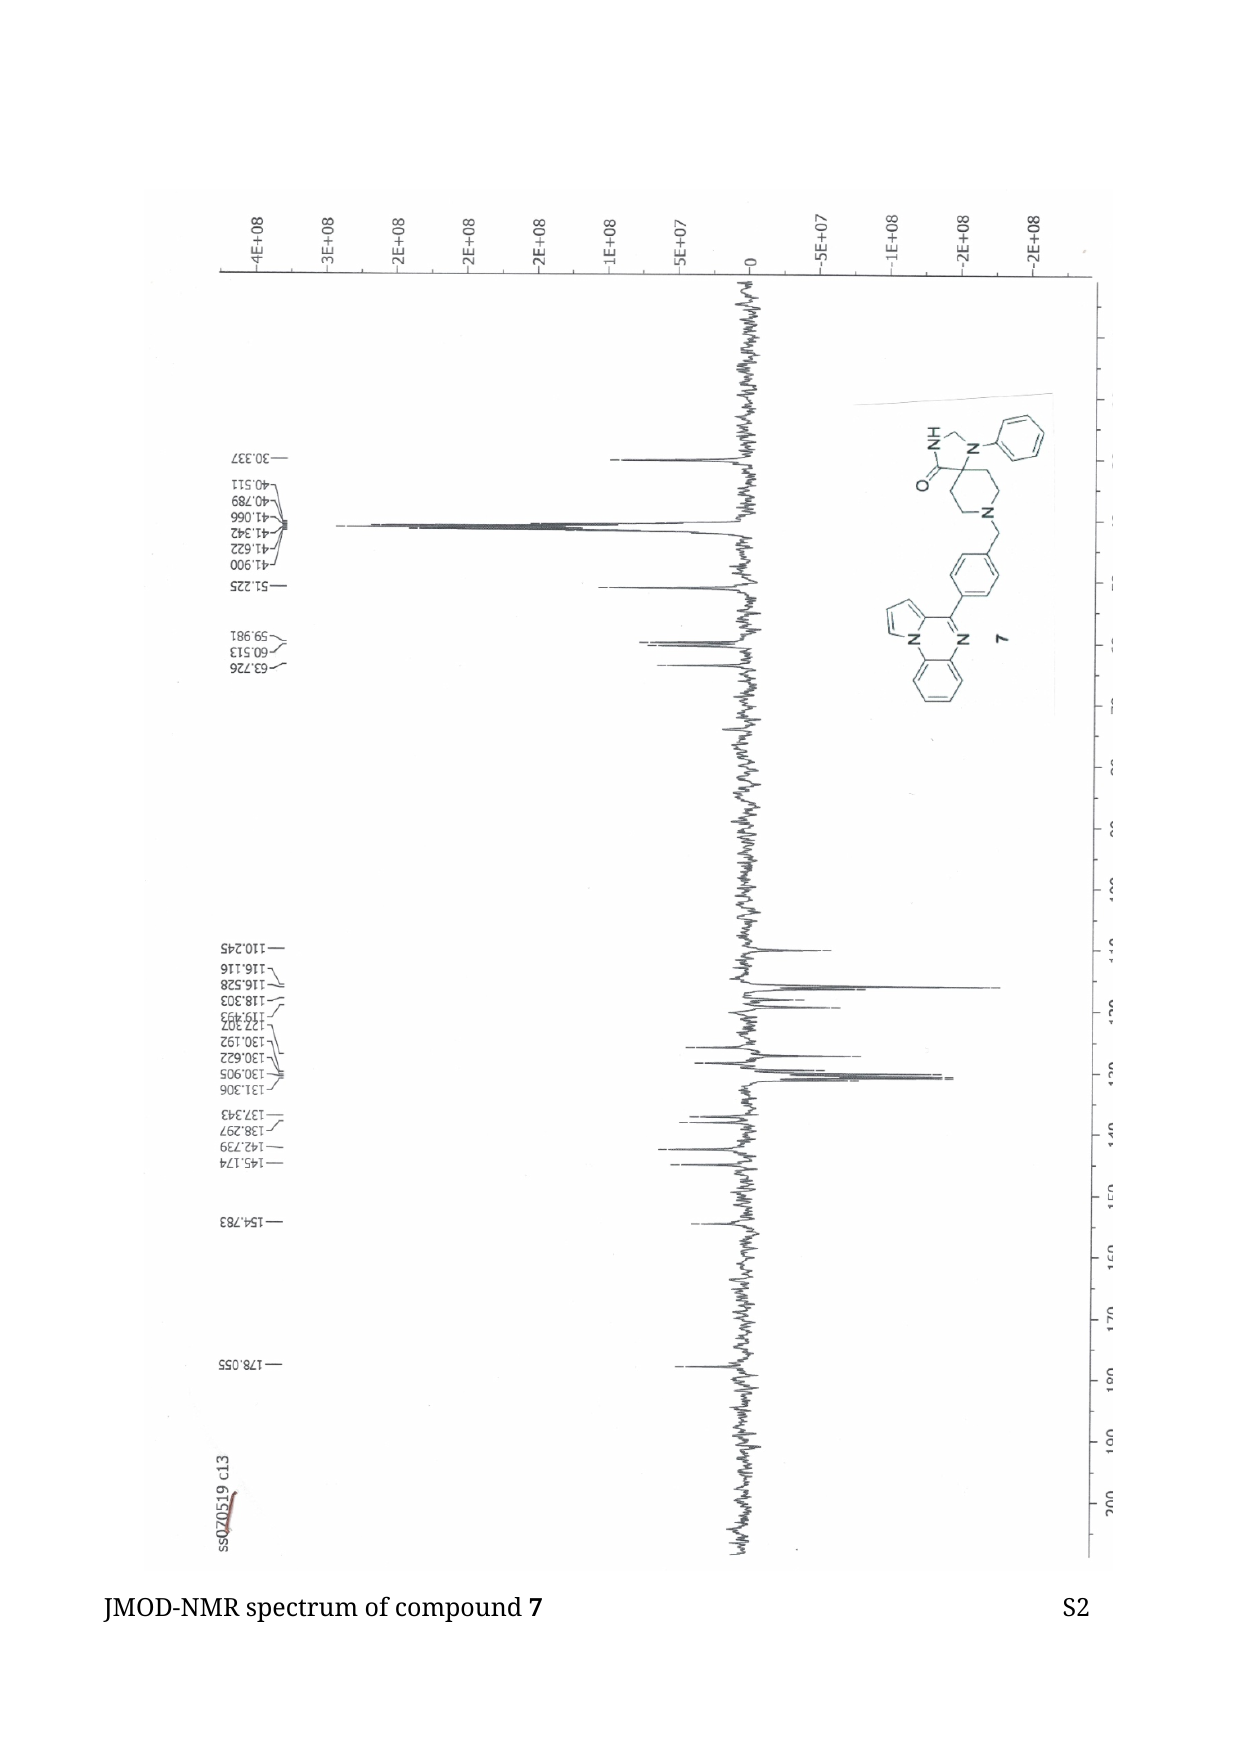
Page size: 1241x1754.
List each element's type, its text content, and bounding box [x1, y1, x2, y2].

text JMOD-NMR spectrum of compound 7 S2 [103, 1590, 1152, 1624]
picture [145, 190, 1113, 1571]
